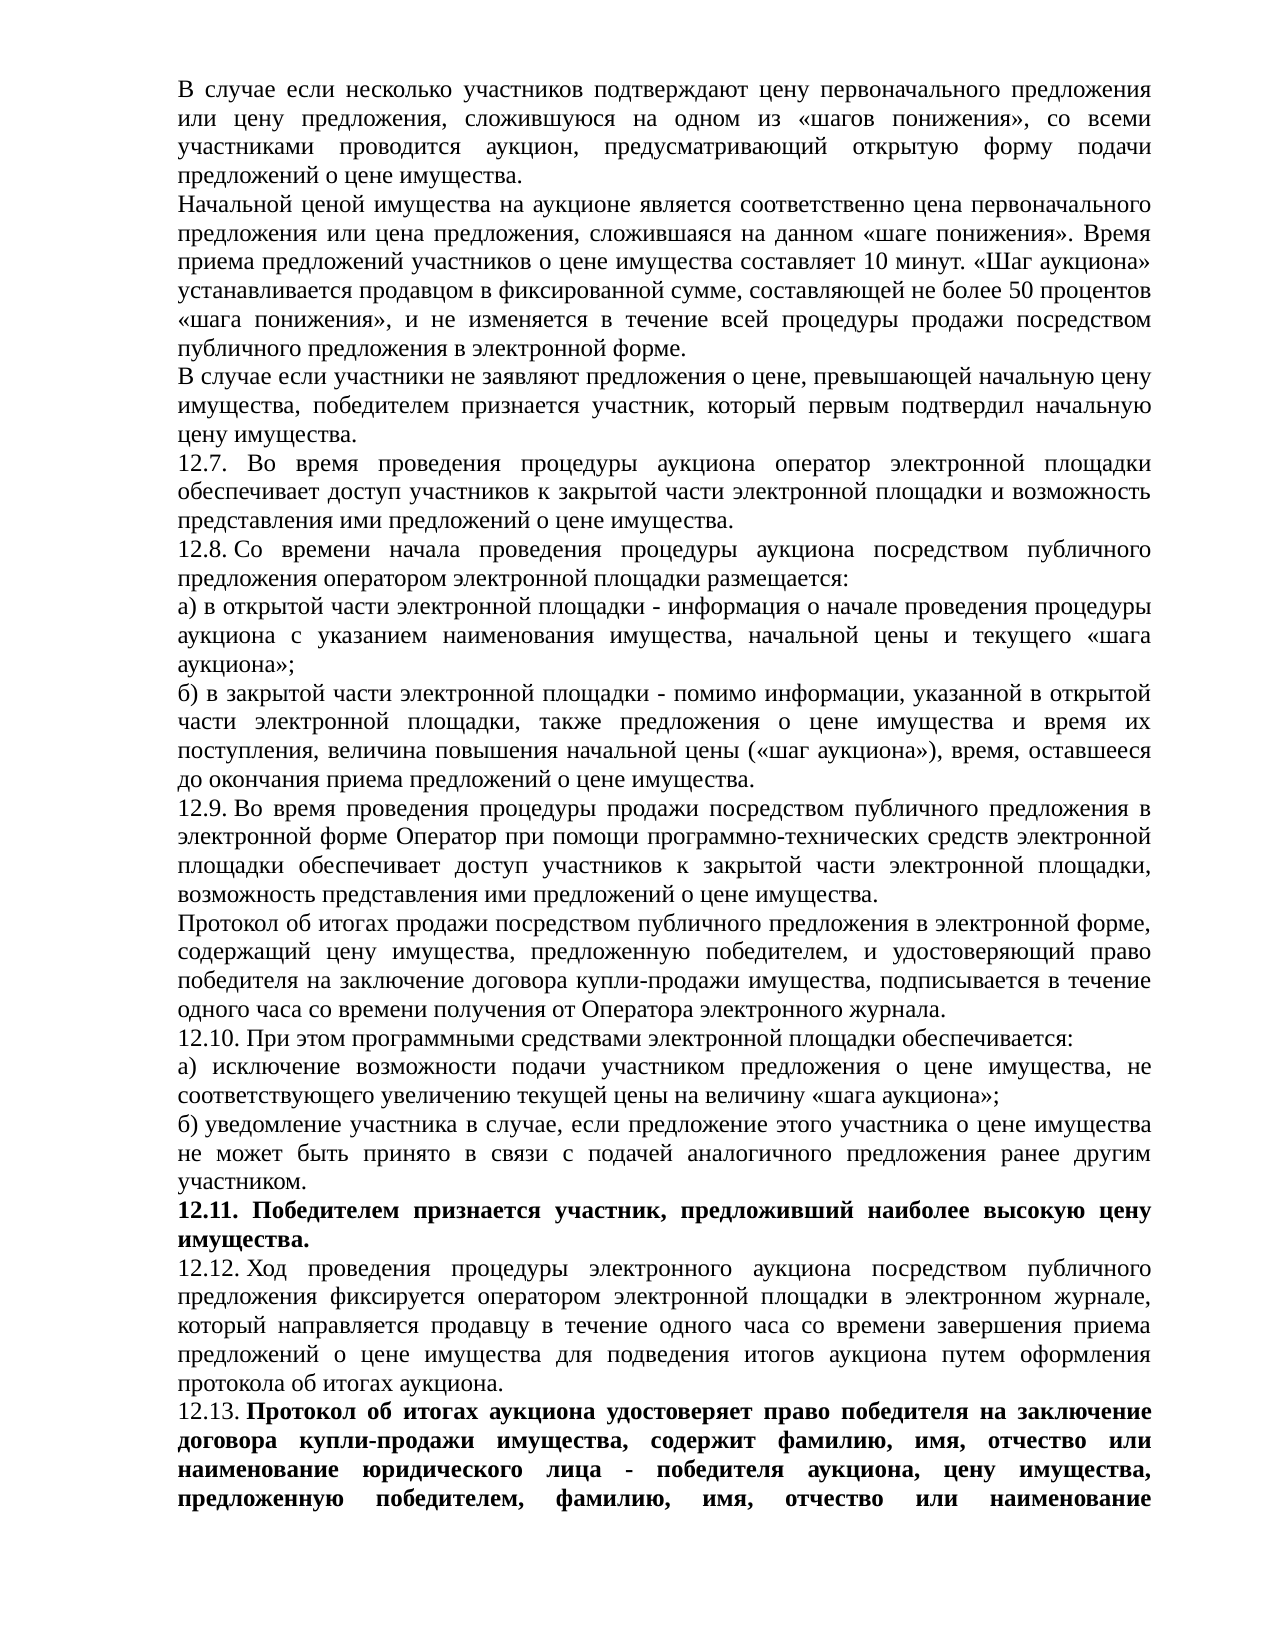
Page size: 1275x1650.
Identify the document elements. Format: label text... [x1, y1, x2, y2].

text б) в закрытой части электронной площадки - помимо информации, указанной в открытой части электронной площадки, также предложения о цене имущества и время их поступления, величина повышения начальной цены («шаг аукциона»), время, оставшееся до окончания приема предложений о цене имущества. [177, 678, 1152, 793]
text Начальной ценой имущества на аукционе является соответственно цена первоначального предложения или цена предложения, сложившаяся на данном «шаге понижения». Время приема предложений участников о цене имущества составляет 10 минут. «Шаг аукциона» устанавливается продавцом в фиксированной сумме, составляющей не более 50 процентов «шага понижения», и не изменяется в течение всей процедуры продажи посредством публичного предложения в электронной форме. [177, 189, 1152, 361]
text 12.9. Во время проведения процедуры продажи посредством публичного предложения в электронной форме Оператор при помощи программно-технических средств электронной площадки обеспечивает доступ участников к закрытой части электронной площадки, возможность представления ими предложений о цене имущества. [177, 793, 1152, 908]
text 12.11. Победителем признается участник, предложивший наиболее высокую цену имущества. [177, 1195, 1152, 1253]
text а) в открытой части электронной площадки - информация о начале проведения процедуры аукциона с указанием наименования имущества, начальной цены и текущего «шага аукциона»; [177, 591, 1152, 678]
text 12.8. Со времени начала проведения процедуры аукциона посредством публичного предложения оператором электронной площадки размещается: [177, 534, 1152, 591]
text Протокол об итогах продажи посредством публичного предложения в электронной форме, содержащий цену имущества, предложенную победителем, и удостоверяющий право победителя на заключение договора купли-продажи имущества, подписывается в течение одного часа со времени получения от Оператора электронного журнала. [177, 908, 1152, 1023]
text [177, 1396, 1152, 1511]
text а) исключение возможности подачи участником предложения о цене имущества, не соответствующего увеличению текущей цены на величину «шага аукциона»; [177, 1051, 1152, 1109]
text В случае если участники не заявляют предложения о цене, превышающей начальную цену имущества, победителем признается участник, который первым подтвердил начальную цену имущества. [177, 361, 1152, 448]
text В случае если несколько участников подтверждают цену первоначального предложения или цену предложения, сложившуюся на одном из «шагов понижения», со всеми участниками проводится аукцион, предусматривающий открытую форму подачи предложений о цене имущества. [177, 74, 1152, 189]
text 12.12. Ход проведения процедуры электронного аукциона посредством публичного предложения фиксируется оператором электронной площадки в электронном журнале, который направляется продавцу в течение одного часа со времени завершения приема предложений о цене имущества для подведения итогов аукциона путем оформления протокола об итогах аукциона. [177, 1253, 1152, 1396]
text 12.10. При этом программными средствами электронной площадки обеспечивается: [177, 1023, 1152, 1051]
text б) уведомление участника в случае, если предложение этого участника о цене имущества не может быть принято в связи с подачей аналогичного предложения ранее другим участником. [177, 1109, 1152, 1195]
text 12.7. Во время проведения процедуры аукциона оператор электронной площадки обеспечивает доступ участников к закрытой части электронной площадки и возможность представления ими предложений о цене имущества. [177, 448, 1152, 534]
